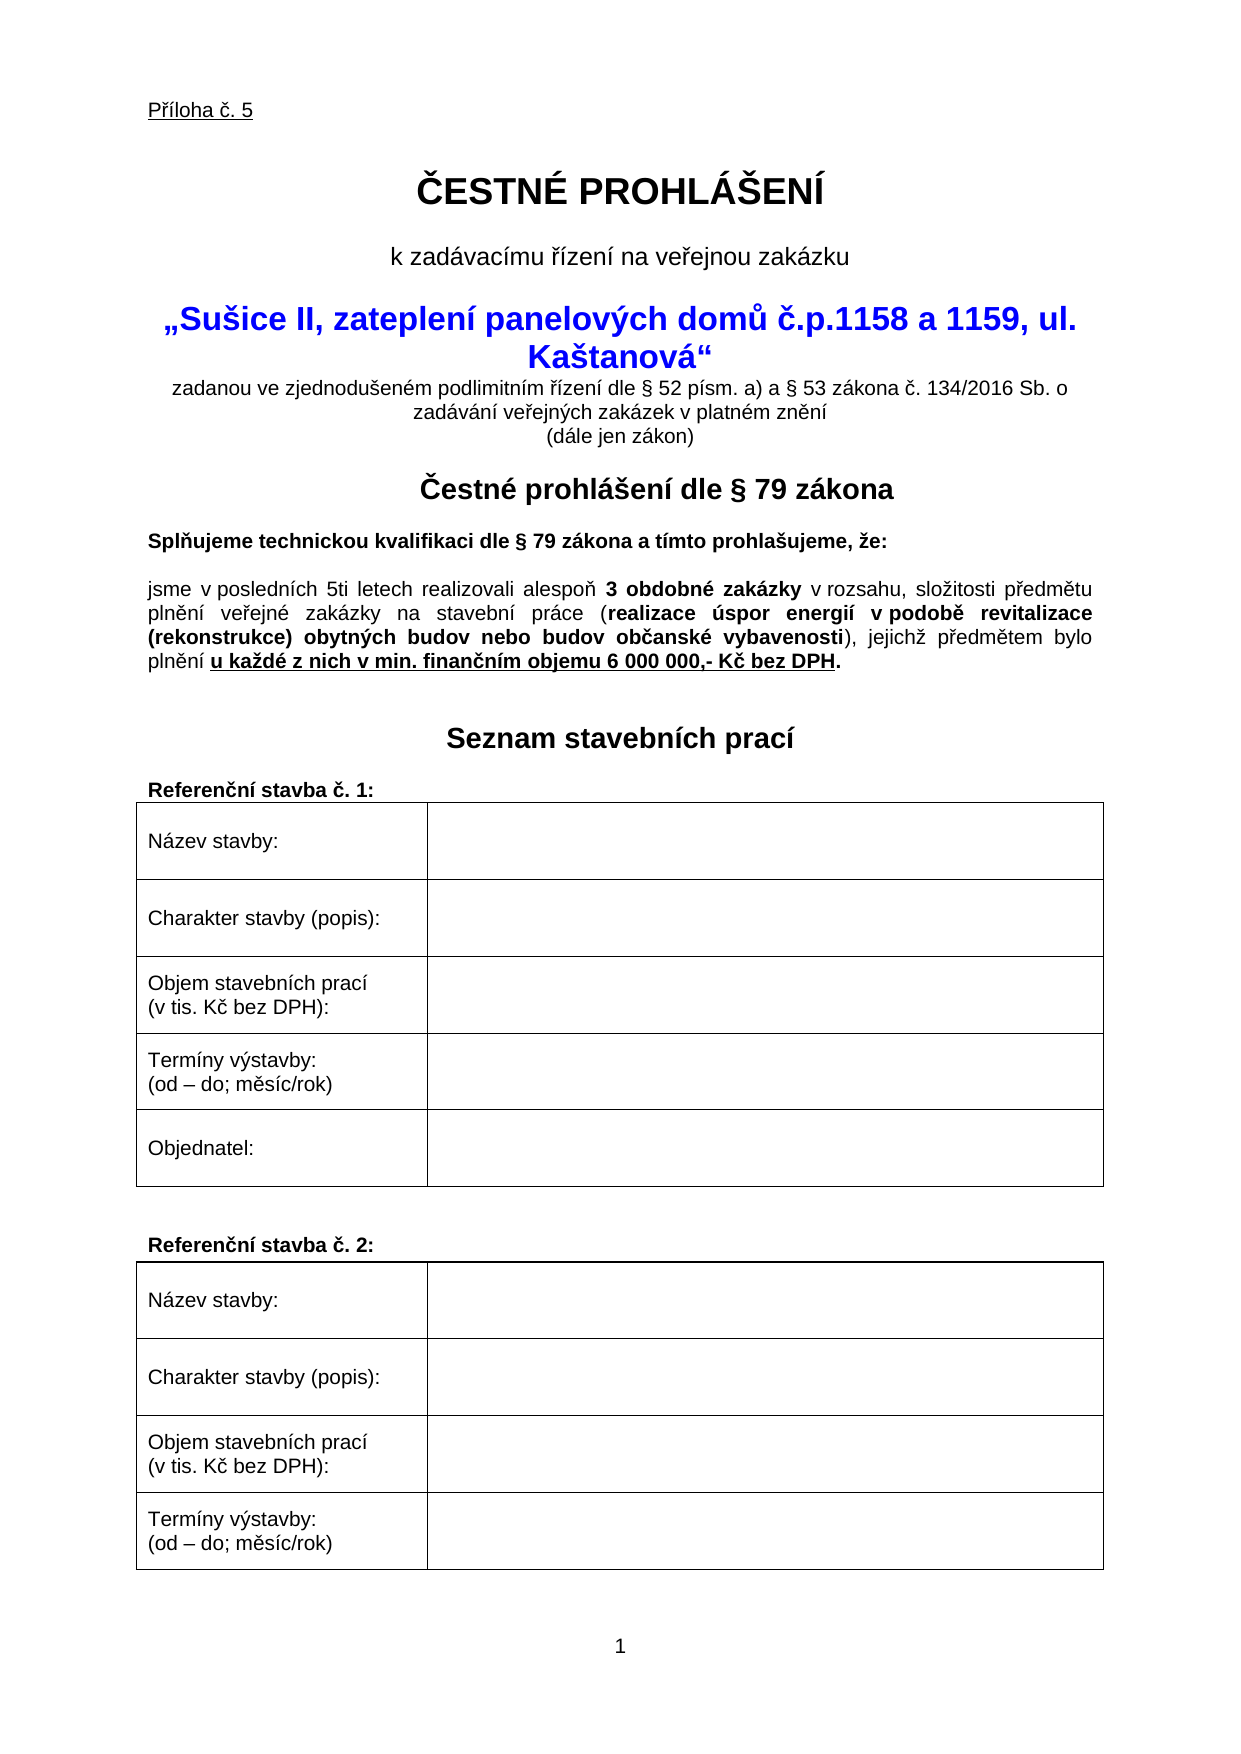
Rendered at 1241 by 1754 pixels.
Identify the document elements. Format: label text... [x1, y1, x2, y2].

text Seznam stavebních prací [148, 721, 1093, 754]
table_header [428, 1263, 1103, 1338]
text Čestné prohlášení dle § 79 zákona [221, 472, 1093, 505]
table_cell Termíny výstavby: (od – do; měsíc/rok) [137, 1034, 427, 1109]
text Referenční stavba č. 1: [148, 778, 1093, 802]
text Referenční stavba č. 2: [148, 1233, 1093, 1257]
text „Sušice II, zateplení panelových domů č.p.1158 a 1159, ul. Kaštanová“ [148, 299, 1093, 376]
table_cell Charakter stavby (popis): [137, 1339, 427, 1415]
table_cell [428, 1416, 1103, 1492]
subtitle Čestné prohlášení [148, 169, 1093, 213]
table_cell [137, 1416, 427, 1492]
table_header Název stavby: [137, 1263, 427, 1338]
table_cell [428, 957, 1103, 1033]
text Splňujeme technickou kvalifikaci dle § 79 zákona a tímto prohlašujeme, že: [148, 529, 1093, 553]
table_cell [428, 1034, 1103, 1109]
text k zadávacímu řízení na veřejnou zakázku [148, 241, 1093, 270]
table_cell Objem stavebních prací (v tis. Kč bez DPH): [137, 957, 427, 1033]
table_header [428, 803, 1103, 879]
table_cell Objednatel: [137, 1110, 427, 1186]
text jsme v posledních 5ti letech realizovali alespoň 3 obdobné zakázky v rozsahu, složitosti předmětu plnění veřejné zakázky na stavební práce (realizace úspor energií v podobě revitalizace (rekonstrukce) obytných budov nebo budov občanské vybavenosti), jejichž předmětem bylo plnění u každé z nich v min. finančním objemu 6 000 000,- Kč bez DPH. [148, 577, 1093, 673]
table_cell Charakter stavby (popis): [137, 880, 427, 956]
table_header Název stavby: [137, 803, 427, 879]
table_cell [428, 880, 1103, 956]
table_cell [428, 1339, 1103, 1415]
table_cell [428, 1493, 1103, 1568]
text (dále jen zákon) [148, 424, 1093, 448]
text Příloha č. 5 [148, 98, 1093, 122]
table_cell Termíny výstavby: (od – do; měsíc/rok) [137, 1493, 427, 1568]
table_cell [428, 1110, 1103, 1186]
text zadanou ve zjednodušeném podlimitním řízení dle § 52 písm. a) a § 53 zákona č. 134/2016 Sb. o zadávání veřejných zakázek v platném znění [148, 376, 1093, 424]
